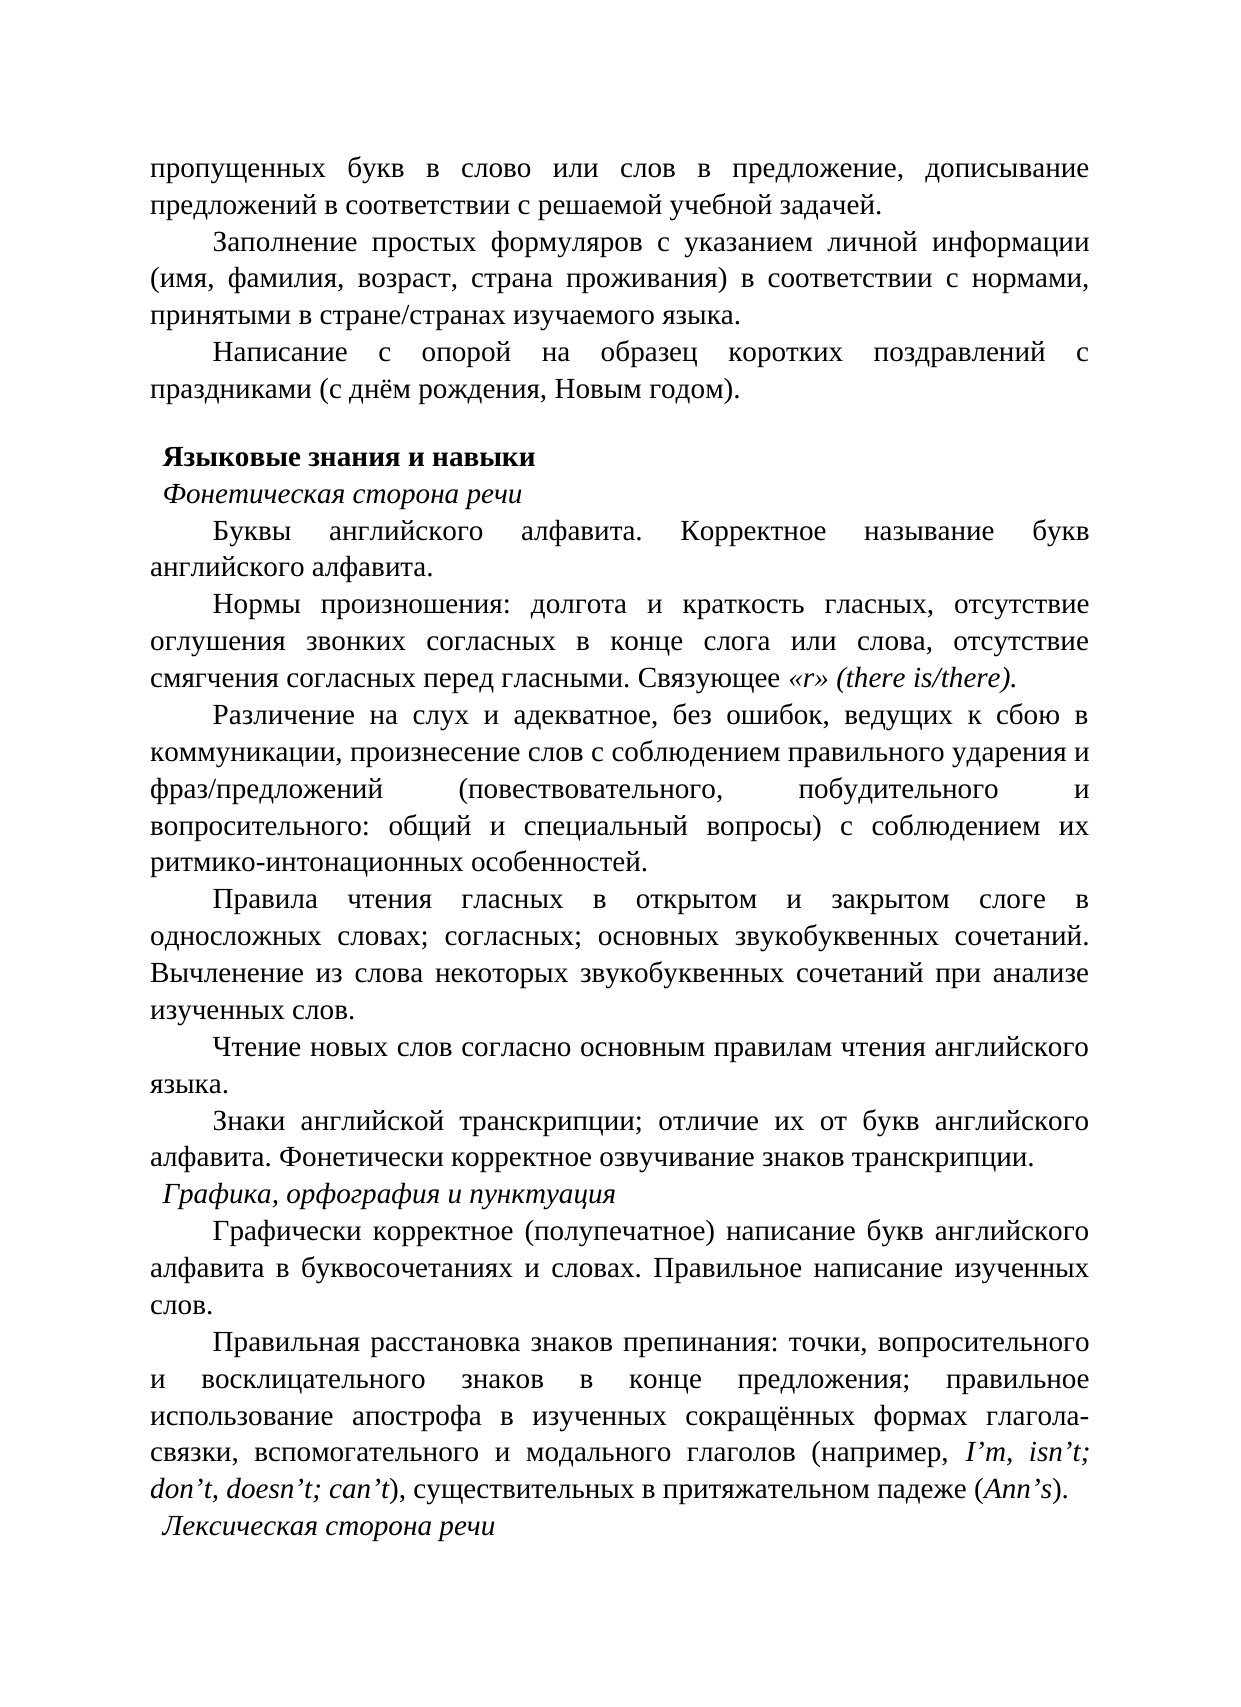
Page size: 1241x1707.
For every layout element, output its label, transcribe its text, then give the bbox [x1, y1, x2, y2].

text Языковые знания и навыки [162, 439, 1090, 472]
text Различение на слух и адекватное, без ошибок, ведущих к сбою в коммуникации, произнесение слов с соблюдением правильного ударения и фраз/предложений (повествовательного, побудительного и вопросительного: общий и специальный вопросы) с соблюдением их ритмико-интонационных особенностей. [150, 697, 1090, 878]
text Графика, орфография и пунктуация [162, 1176, 1090, 1210]
text Фонетическая сторона речи [162, 476, 1090, 509]
text Графически корректное (полупечатное) написание букв английского алфавита в буквосочетаниях и словах. Правильное написание изученных слов. [150, 1213, 1090, 1321]
text Знаки английской транскрипции; отличие их от букв английского алфавита. Фонетически корректное озвучивание знаков транскрипции. [150, 1103, 1090, 1173]
text Буквы английского алфавита. Корректное называние букв английского алфавита. [150, 513, 1090, 583]
text Чтение новых слов согласно основным правилам чтения английского языка. [150, 1029, 1090, 1099]
text Правила чтения гласных в открытом и закрытом слоге в односложных словах; согласных; основных звукобуквенных сочетаний. Вычленение из слова некоторых звукобуквенных сочетаний при анализе изученных слов. [150, 881, 1090, 1026]
text Написание с опорой на образец коротких поздравлений с праздниками (с днём рождения, Новым годом). [150, 334, 1090, 405]
text Правильная расстановка знаков препинания: точки, вопросительного и восклицательного знаков в конце предложения; правильное использование апострофа в изученных сокращённых формах глагола-связки, вспомогательного и модального глаголов (например, I’m, isn’t; don’t, doesn’t; can’t), существительных в притяжательном падеже (Ann’s). [150, 1324, 1090, 1505]
text Нормы произношения: долгота и краткость гласных, отсутствие оглушения звонких согласных в конце слога или слова, отсутствие смягчения согласных перед гласными. Связующее «r» (there is/there). [150, 586, 1090, 694]
text Лексическая сторона речи [162, 1508, 1090, 1542]
text Заполнение простых формуляров с указанием личной информации (имя, фамилия, возраст, страна проживания) в соответствии с нормами, принятыми в стране/странах изучаемого языка. [150, 224, 1090, 331]
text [150, 150, 1090, 220]
